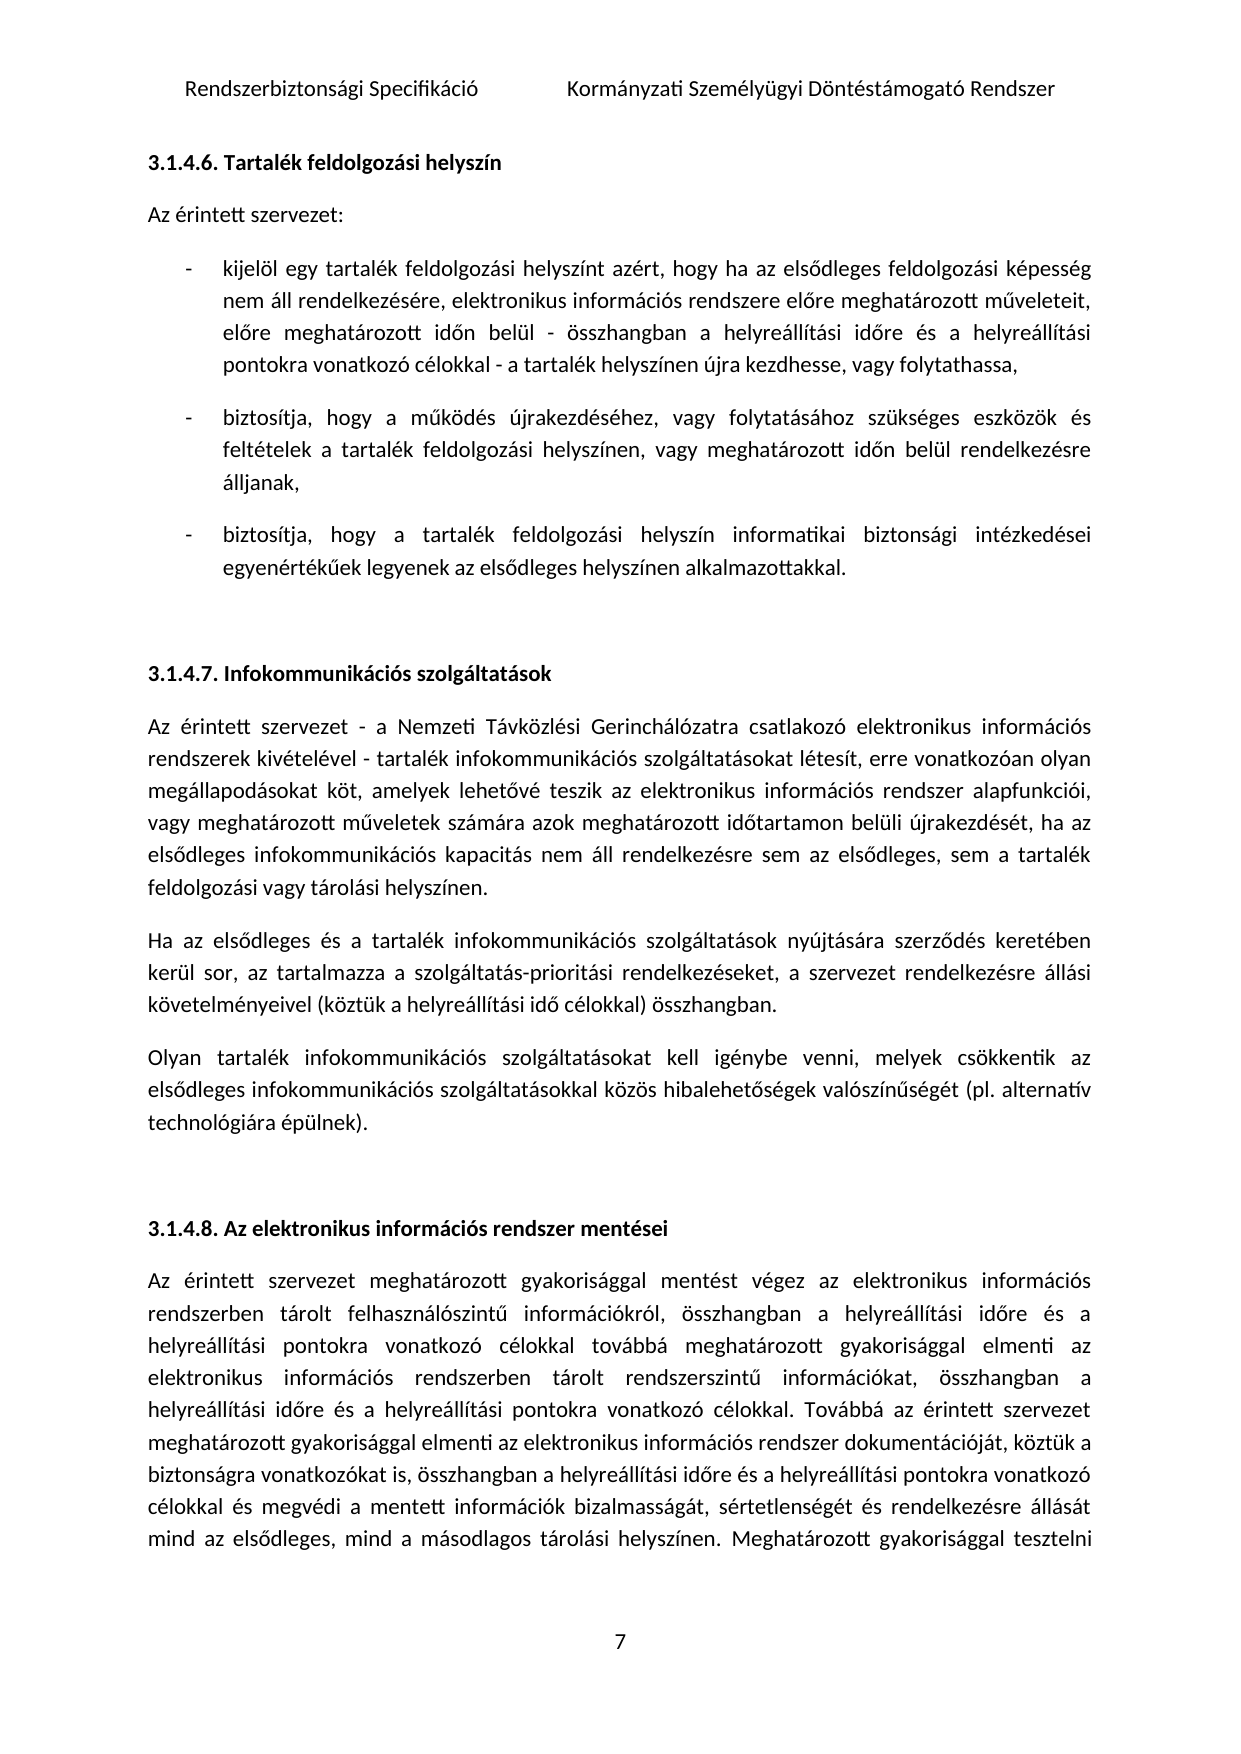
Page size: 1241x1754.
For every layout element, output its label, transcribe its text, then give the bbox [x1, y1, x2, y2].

text Olyan tartalék infokommunikációs szolgáltatásokat kell igénybe venni, melyek csökkentik az elsődleges infokommunikációs szolgáltatásokkal közös hibalehetőségek valószínűségét (pl. alternatív technológiára épülnek). [148, 1043, 1093, 1136]
text Az érintett szervezet: [148, 201, 1093, 229]
text Az érintett szervezet - a Nemzeti Távközlési Gerinchálózatra csatlakozó elektronikus információs rendszerek kivételével - tartalék infokommunikációs szolgáltatásokat létesít, erre vonatkozóan olyan megállapodásokat köt, amelyek lehetővé teszik az elektronikus információs rendszer alapfunkciói, vagy meghatározott műveletek számára azok meghatározott időtartamon belüli újrakezdését, ha az elsődleges infokommunikációs kapacitás nem áll rendelkezésre sem az elsődleges, sem a tartalék feldolgozási vagy tárolási helyszínen. [148, 712, 1093, 901]
text Ha az elsődleges és a tartalék infokommunikációs szolgáltatások nyújtására szerződés keretében kerül sor, az tartalmazza a szolgáltatás-prioritási rendelkezéseket, a szervezet rendelkezésre állási követelményeivel (köztük a helyreállítási idő célokkal) összhangban. [148, 926, 1093, 1018]
list biztosítja, hogy a működés újrakezdéséhez, vagy folytatásához szükséges eszközök és feltételek a tartalék feldolgozási helyszínen, vagy meghatározott időn belül rendelkezésre álljanak, [185, 403, 1093, 496]
list biztosítja, hogy a tartalék feldolgozási helyszín informatikai biztonsági intézkedései egyenértékűek legyenek az elsődleges helyszínen alkalmazottakkal. [185, 521, 1093, 581]
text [148, 1267, 1093, 1552]
list kijelöl egy tartalék feldolgozási helyszínt azért, hogy ha az elsődleges feldolgozási képesség nem áll rendelkezésére, elektronikus információs rendszere előre meghatározott műveleteit, előre meghatározott időn belül - összhangban a helyreállítási időre és a helyreállítási pontokra vonatkozó célokkal - a tartalék helyszínen újra kezdhesse, vagy folytathassa, [185, 254, 1093, 378]
text 3.1.4.7. Infokommunikációs szolgáltatások [148, 659, 1093, 687]
text 3.1.4.6. Tartalék feldolgozási helyszín [148, 148, 1093, 176]
text 3.1.4.8. Az elektronikus információs rendszer mentései [148, 1214, 1093, 1242]
